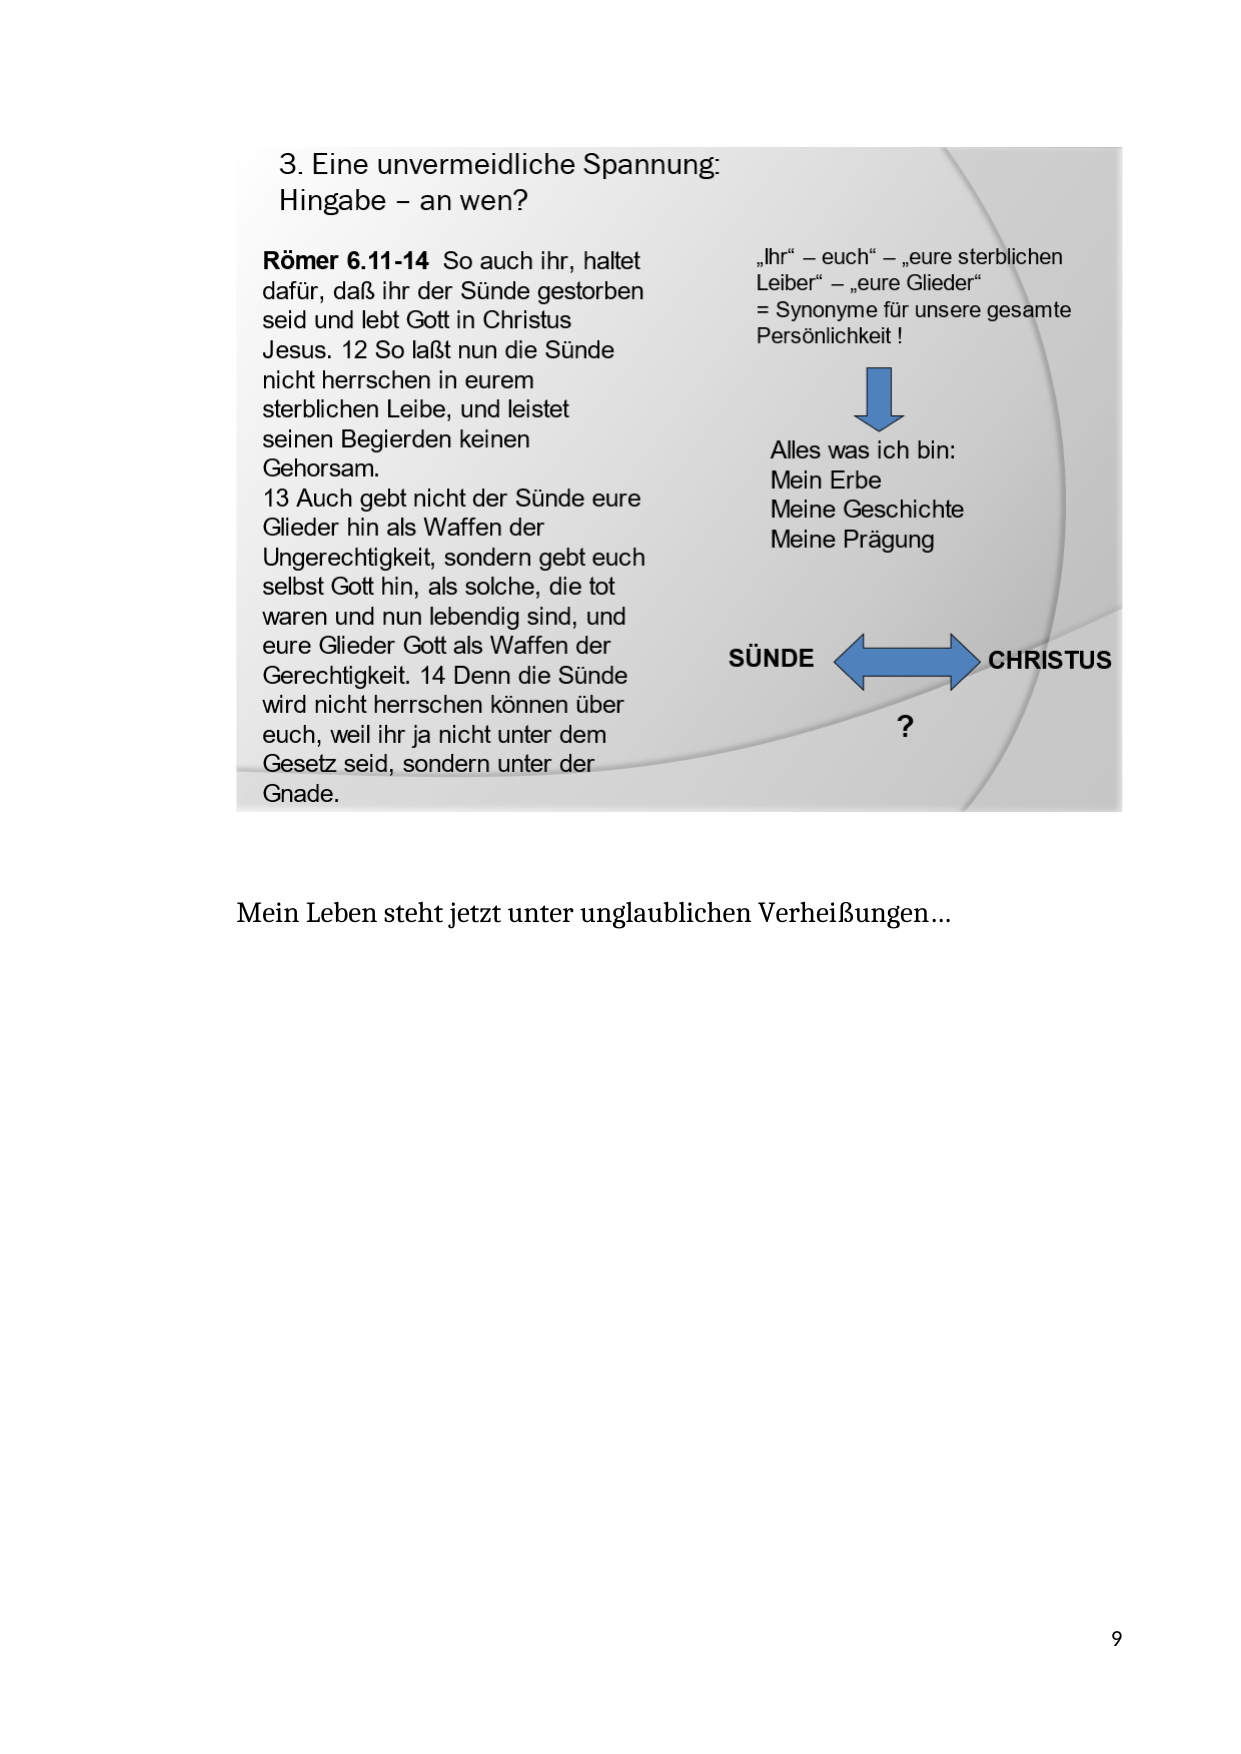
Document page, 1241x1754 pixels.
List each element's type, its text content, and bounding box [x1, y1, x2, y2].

picture [236, 147, 1123, 812]
text Mein Leben steht jetzt unter unglaublichen Verheißungen… [236, 896, 1122, 930]
